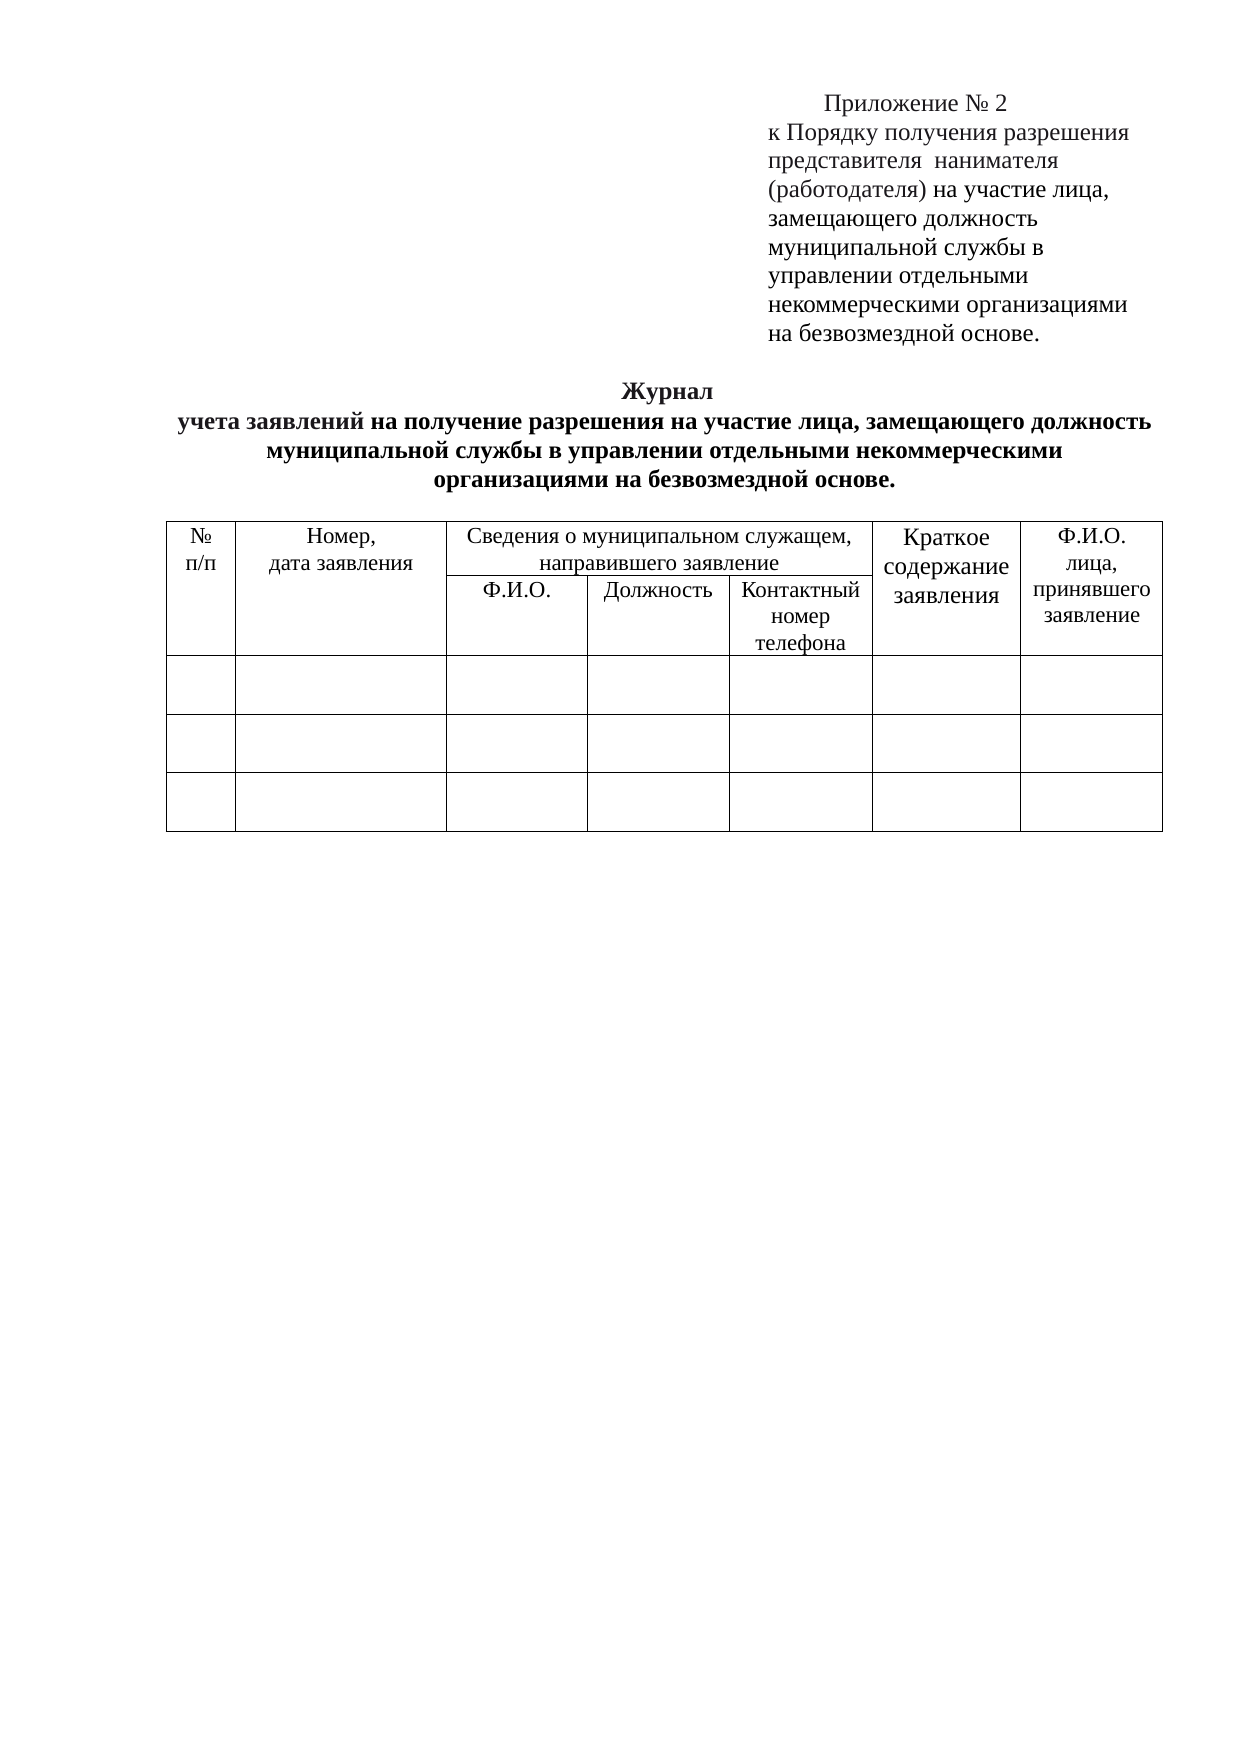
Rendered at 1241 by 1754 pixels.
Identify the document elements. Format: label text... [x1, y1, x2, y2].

table_cell [236, 715, 446, 772]
table_cell [873, 656, 1020, 713]
table_cell [873, 715, 1020, 772]
table_cell [167, 715, 235, 772]
table_cell [447, 656, 587, 713]
text учета заявлений на получение разрешения на участие лица, замещающего должность муниципальной службы в управлении отдельными некоммерческими [177, 406, 1152, 464]
table_header Краткое содержание заявления [873, 522, 1020, 655]
table_cell [167, 773, 235, 831]
table_cell [588, 773, 729, 831]
table_header Номер, дата заявления [236, 522, 446, 655]
text Журнал [177, 376, 1152, 406]
table_header № п/п [167, 522, 235, 655]
table_cell [1021, 773, 1162, 831]
table_cell [730, 773, 872, 831]
table_cell [447, 715, 587, 772]
table_cell [1021, 656, 1162, 713]
table_cell Контактный номер телефона [730, 576, 872, 655]
table_cell Ф.И.О. [447, 576, 587, 655]
text к Порядку получения разрешения представителя нанимателя (работодателя) на участие лица, замещающего должность муниципальной службы в управлении отдельными некоммерческими организациями на безвозмездной основе. [768, 117, 1152, 347]
table_cell [1021, 715, 1162, 772]
table_cell [730, 656, 872, 713]
table_cell [588, 715, 729, 772]
table_cell [236, 656, 446, 713]
table_header Сведения о муниципальном служащем, направившего заявление [447, 522, 872, 575]
text Приложение № 2 [679, 88, 1152, 117]
table_cell [236, 773, 446, 831]
table_cell Должность [588, 576, 729, 655]
text организациями на безвозмездной основе. [177, 464, 1152, 492]
table_cell [167, 656, 235, 713]
table_header Ф.И.О. лица, принявшего заявление [1021, 522, 1162, 655]
table_cell [873, 773, 1020, 831]
table_cell [588, 656, 729, 713]
table_cell [447, 773, 587, 831]
table_cell [730, 715, 872, 772]
